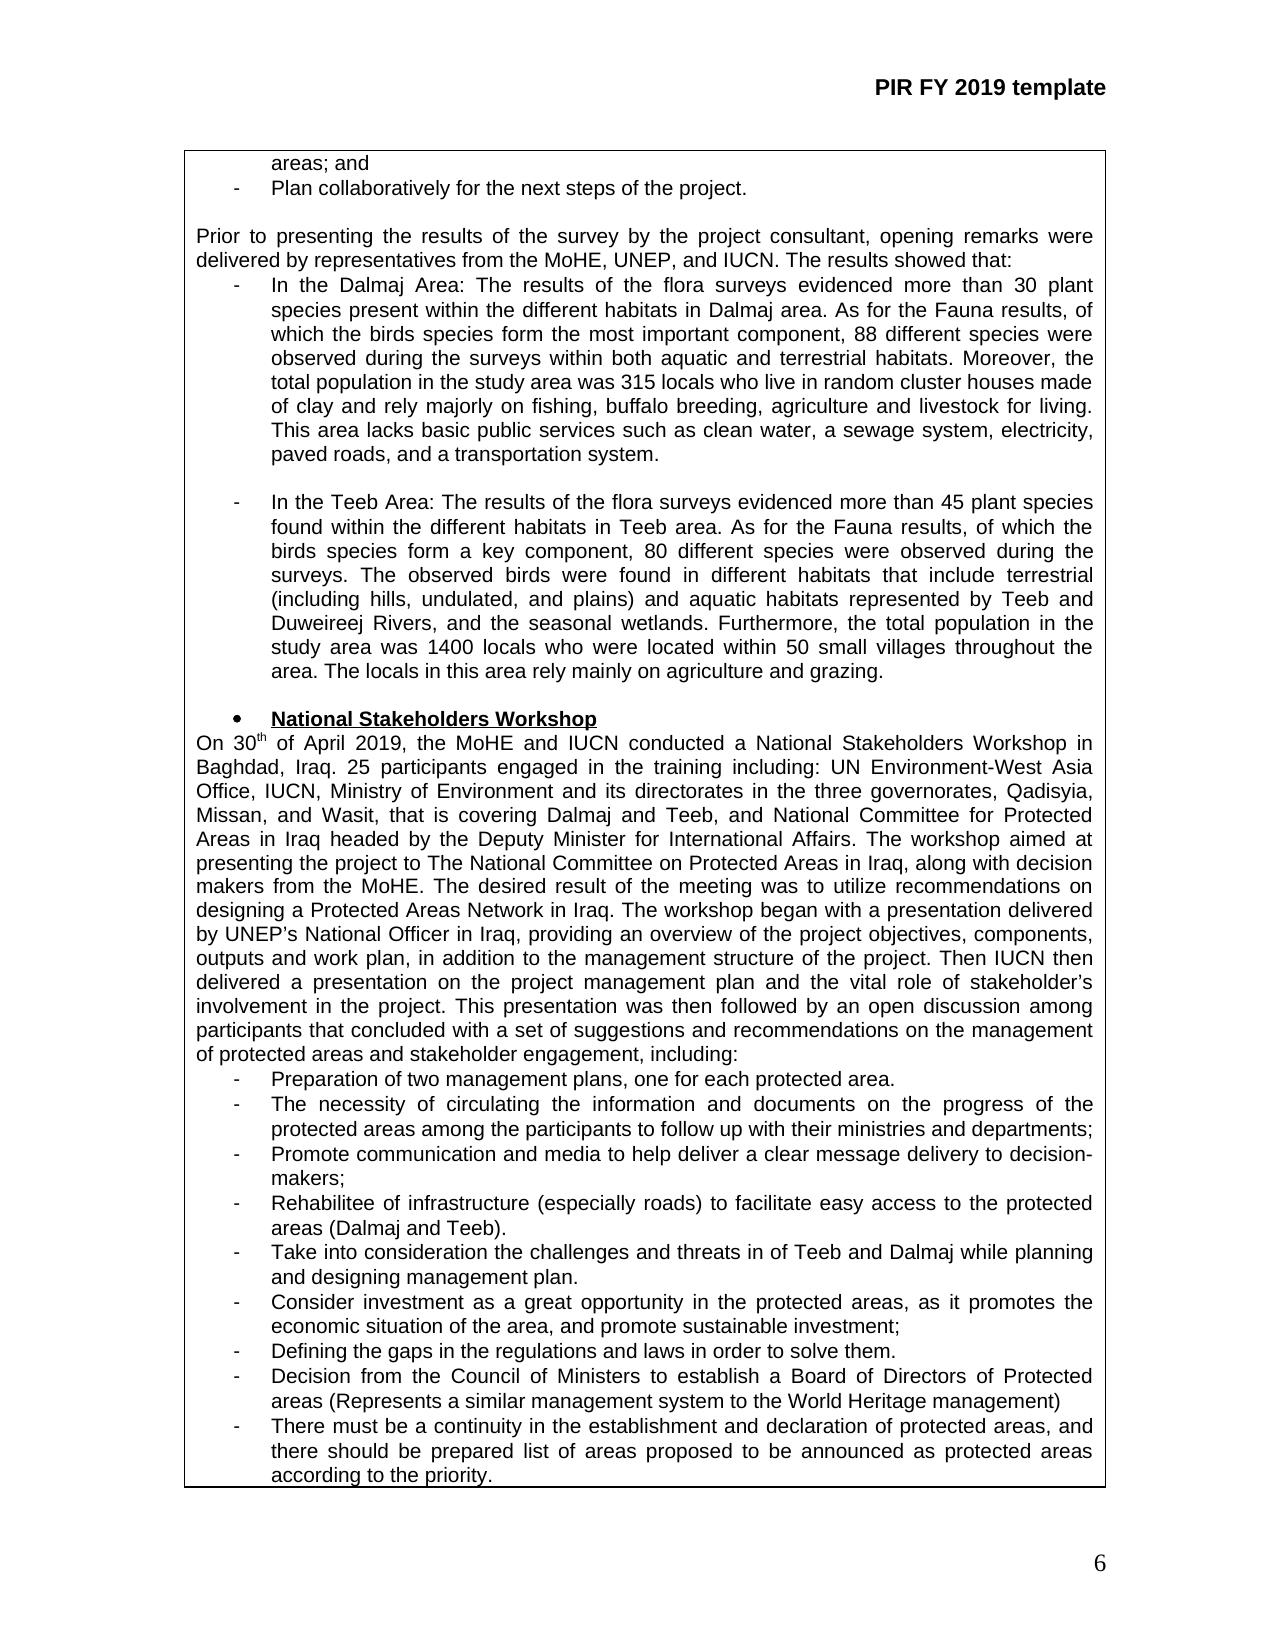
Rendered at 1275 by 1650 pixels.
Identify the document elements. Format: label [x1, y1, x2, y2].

table_cell [185, 151, 1105, 1486]
